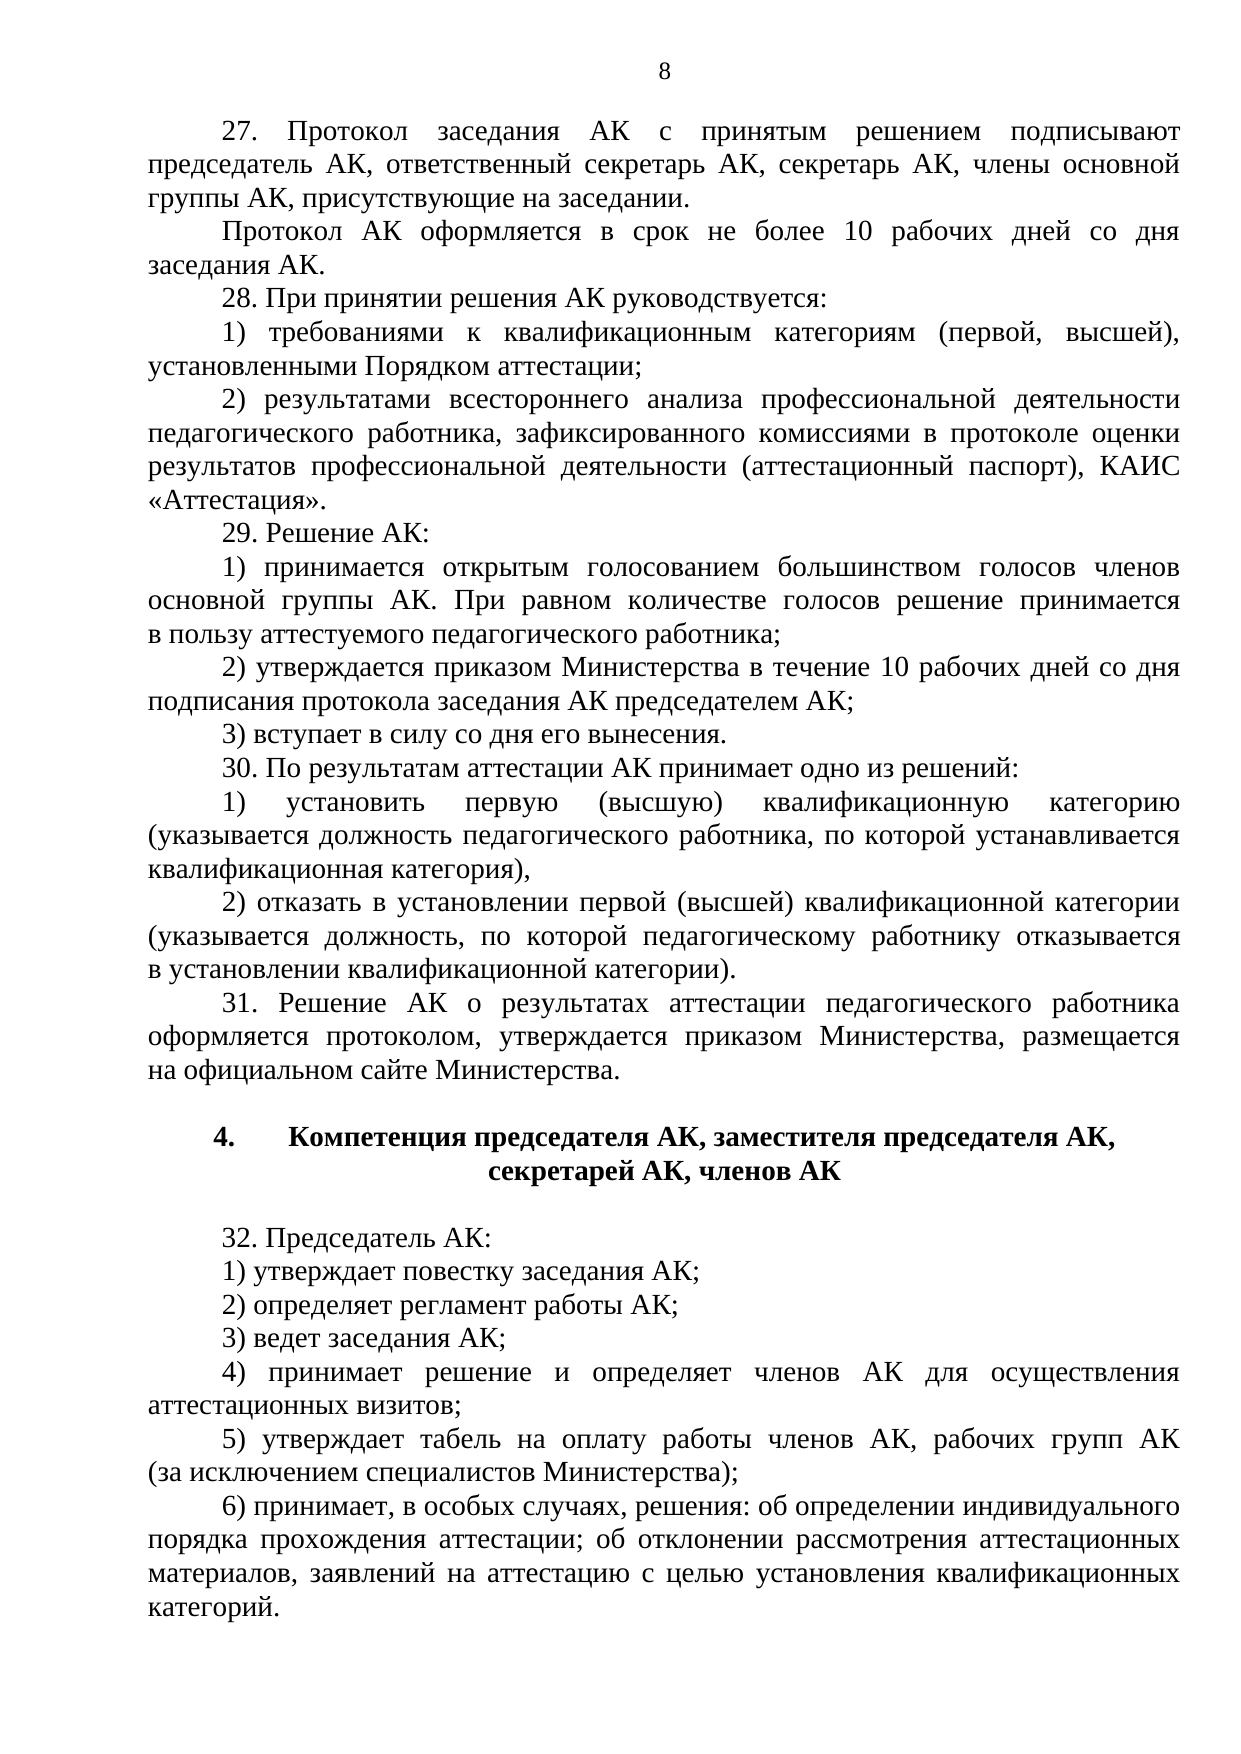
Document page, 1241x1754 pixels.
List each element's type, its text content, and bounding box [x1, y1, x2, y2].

text 1) принимается открытым голосованием большинством голосов членов основной группы АК. При равном количестве голосов решение принимается в пользу аттестуемого педагогического работника; [148, 549, 1181, 649]
list Компетенция председателя АК, заместителя председателя АК, секретарей АК, членов АК [148, 1119, 1181, 1186]
text 28. При принятии решения АК руководствуется: [148, 281, 1181, 314]
text 1) установить первую (высшую) квалификационную категорию (указывается должность педагогического работника, по которой устанавливается квалификационная категория), [148, 784, 1181, 884]
text 3) ведет заседания АК; [148, 1320, 1181, 1354]
text 4) принимает решение и определяет членов АК для осуществления аттестационных визитов; [148, 1354, 1181, 1421]
text 2) результатами всестороннего анализа профессиональной деятельности педагогического работника, зафиксированного комиссиями в протоколе оценки результатов профессиональной деятельности (аттестационный паспорт), КАИС «Аттестация». [148, 381, 1181, 515]
text 30. По результатам аттестации АК принимает одно из решений: [148, 750, 1181, 784]
text 27. Протокол заседания АК с принятым решением подписывают председатель АК, ответственный секретарь АК, секретарь АК, члены основной группы АК, присутствующие на заседании. [148, 113, 1181, 213]
text 6) принимает, в особых случаях, решения: об определении индивидуального порядка прохождения аттестации; об отклонении рассмотрения аттестационных материалов, заявлений на аттестацию с целью установления квалификационных категорий. [148, 1488, 1181, 1622]
text 2) утверждается приказом Министерства в течение 10 рабочих дней со дня подписания протокола заседания АК председателем АК; [148, 649, 1181, 717]
text 2) определяет регламент работы АК; [148, 1287, 1181, 1320]
text 32. Председатель АК: [148, 1220, 1181, 1253]
text 1) требованиями к квалификационным категориям (первой, высшей), установленными Порядком аттестации; [148, 314, 1181, 381]
text 31. Решение АК о результатах аттестации педагогического работника оформляется протоколом, утверждается приказом Министерства, размещается на официальном сайте Министерства. [148, 985, 1181, 1086]
text 5) утверждает табель на оплату работы членов АК, рабочих групп АК (за исключением специалистов Министерства); [148, 1421, 1181, 1488]
text 2) отказать в установлении первой (высшей) квалификационной категории (указывается должность, по которой педагогическому работнику отказывается в установлении квалификационной категории). [148, 884, 1181, 985]
text 1) утверждает повестку заседания АК; [148, 1253, 1181, 1287]
text 3) вступает в силу со дня его вынесения. [148, 717, 1181, 750]
text Протокол АК оформляется в срок не более 10 рабочих дней со дня заседания АК. [148, 213, 1181, 281]
text 29. Решение АК: [148, 515, 1181, 549]
